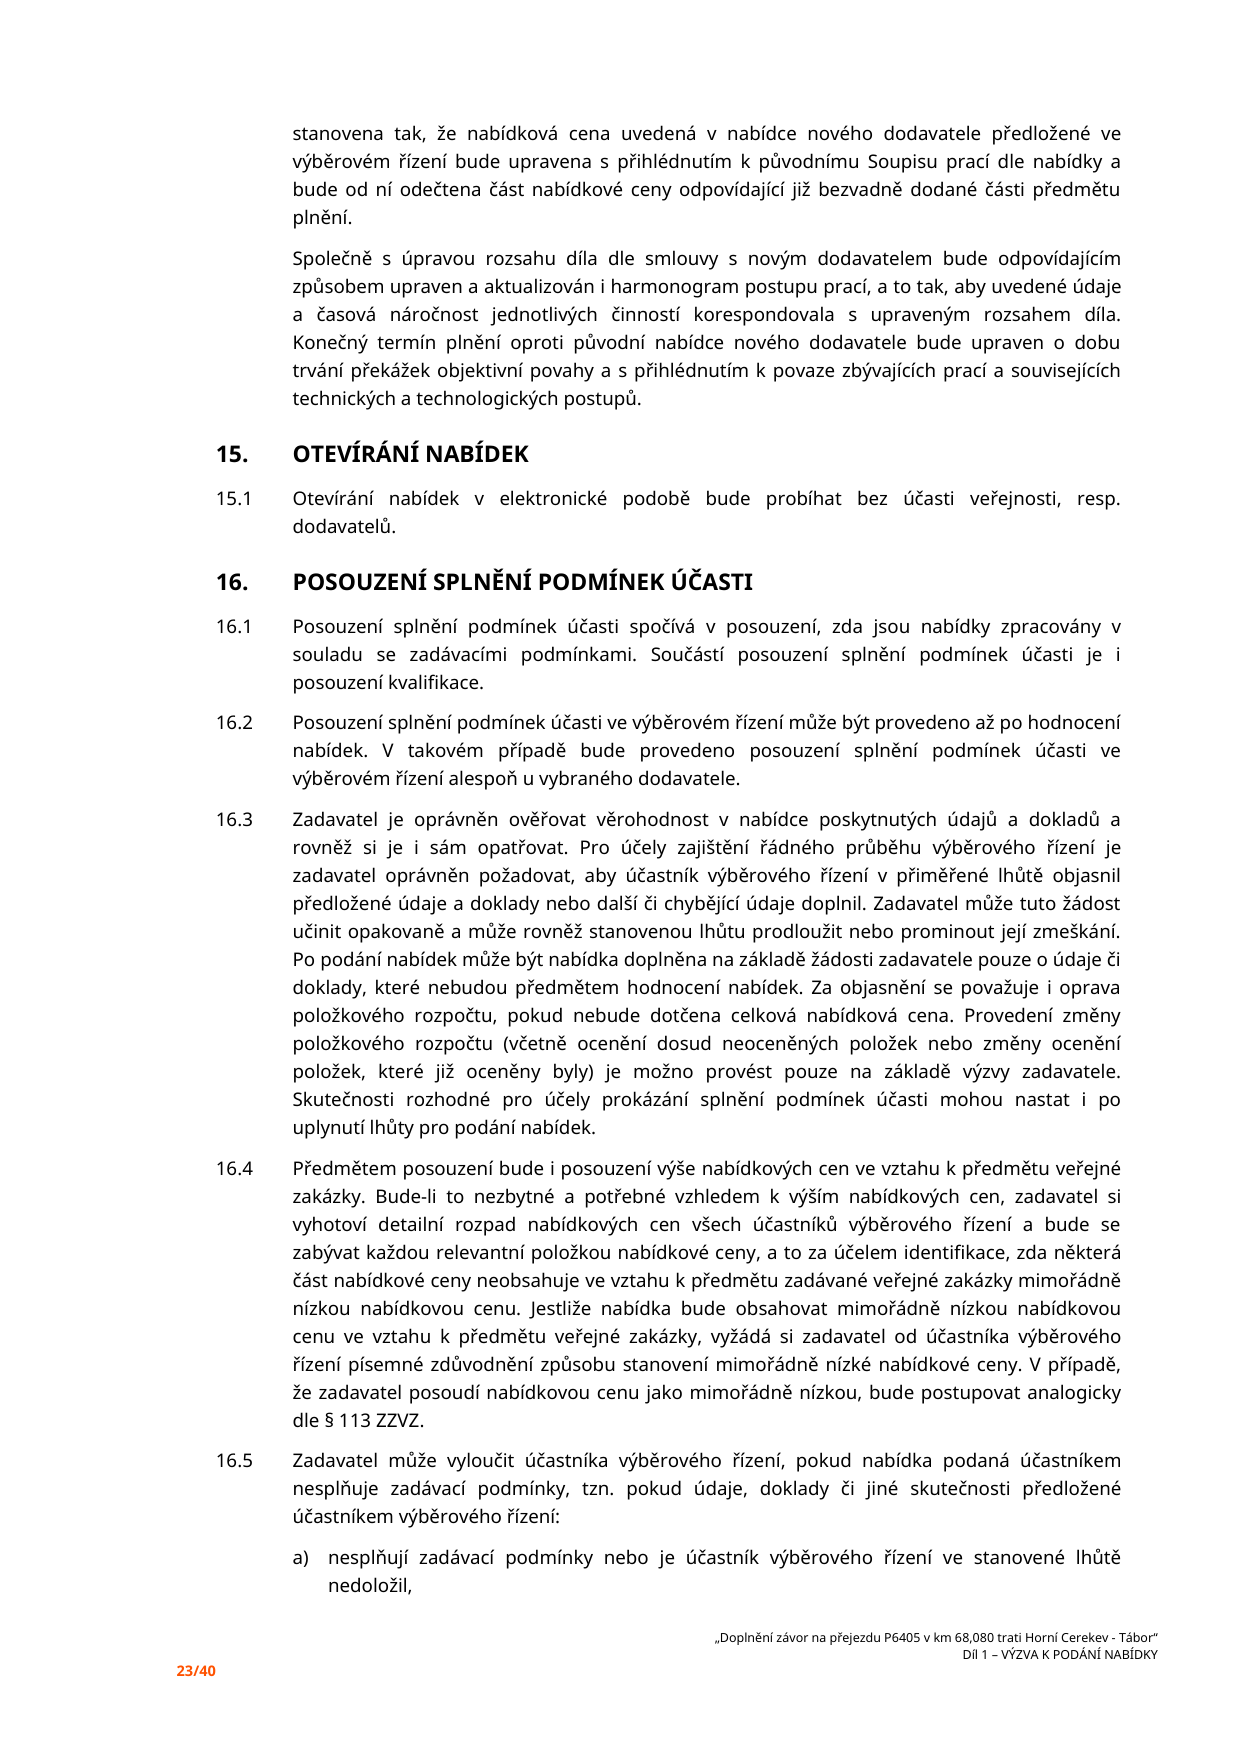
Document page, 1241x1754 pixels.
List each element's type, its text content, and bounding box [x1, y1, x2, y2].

text Posouzení splnění podmínek účasti spočívá v posouzení, zda jsou nabídky zpracovány v souladu se zadávacími podmínkami. Součástí posouzení splnění podmínek účasti je i posouzení kvalifikace. [216, 613, 1122, 695]
text OTEVÍRÁNÍ NABÍDEK [216, 438, 1122, 469]
list Společně s úpravou rozsahu díla dle smlouvy s novým dodavatelem bude odpovídajícím způsobem upraven a aktualizován i harmonogram postupu prací, a to tak, aby uvedené údaje a časová náročnost jednotlivých činností korespondovala s upraveným rozsahem díla. Konečný termín plnění oproti původní nabídce nového dodavatele bude upraven o dobu trvání překážek objektivní povahy a s přihlédnutím k povaze zbývajících prací a souvisejících technických a technologických postupů. [292, 245, 1122, 411]
text Předmětem posouzení bude i posouzení výše nabídkových cen ve vztahu k předmětu veřejné zakázky. Bude-li to nezbytné a potřebné vzhledem k výším nabídkových cen, zadavatel si vyhotoví detailní rozpad nabídkových cen všech účastníků výběrového řízení a bude se zabývat každou relevantní položkou nabídkové ceny, a to za účelem identifikace, zda některá část nabídkové ceny neobsahuje ve vztahu k předmětu zadávané veřejné zakázky mimořádně nízkou nabídkovou cenu. Jestliže nabídka bude obsahovat mimořádně nízkou nabídkovou cenu ve vztahu k předmětu veřejné zakázky, vyžádá si zadavatel od účastníka výběrového řízení písemné zdůvodnění způsobu stanovení mimořádně nízké nabídkové ceny. V případě, že zadavatel posoudí nabídkovou cenu jako mimořádně nízkou, bude postupovat analogicky dle § 113 ZZVZ. [216, 1155, 1122, 1433]
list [292, 121, 1122, 230]
text Posouzení splnění podmínek účasti ve výběrovém řízení může být provedeno až po hodnocení nabídek. V takovém případě bude provedeno posouzení splnění podmínek účasti ve výběrovém řízení alespoň u vybraného dodavatele. [216, 710, 1122, 791]
text Zadavatel je oprávněn ověřovat věrohodnost v nabídce poskytnutých údajů a dokladů a rovněž si je i sám opatřovat. Pro účely zajištění řádného průběhu výběrového řízení je zadavatel oprávněn požadovat, aby účastník výběrového řízení v přiměřené lhůtě objasnil předložené údaje a doklady nebo další či chybějící údaje doplnil. Zadavatel může tuto žádost učinit opakovaně a může rovněž stanovenou lhůtu prodloužit nebo prominout její zmeškání. Po podání nabídek může být nabídka doplněna na základě žádosti zadavatele pouze o údaje či doklady, které nebudou předmětem hodnocení nabídek. Za objasnění se považuje i oprava položkového rozpočtu, pokud nebude dotčena celková nabídková cena. Provedení změny položkového rozpočtu (včetně ocenění dosud neoceněných položek nebo změny ocenění položek, které již oceněny byly) je možno provést pouze na základě výzvy zadavatele. Skutečnosti rozhodné pro účely prokázání splnění podmínek účasti mohou nastat i po uplynutí lhůty pro podání nabídek. [216, 806, 1122, 1140]
list nesplňují zadávací podmínky nebo je účastník výběrového řízení ve stanovené lhůtě nedoložil, [292, 1544, 1122, 1598]
text Otevírání nabídek v elektronické podobě bude probíhat bez účasti veřejnosti, resp. dodavatelů. [216, 485, 1122, 539]
text POSOUZENÍ SPLNĚNÍ PODMÍNEK ÚČASTI [216, 566, 1122, 597]
text Zadavatel může vyloučit účastníka výběrového řízení, pokud nabídka podaná účastníkem nesplňuje zadávací podmínky, tzn. pokud údaje, doklady či jiné skutečnosti předložené účastníkem výběrového řízení: [216, 1448, 1122, 1529]
